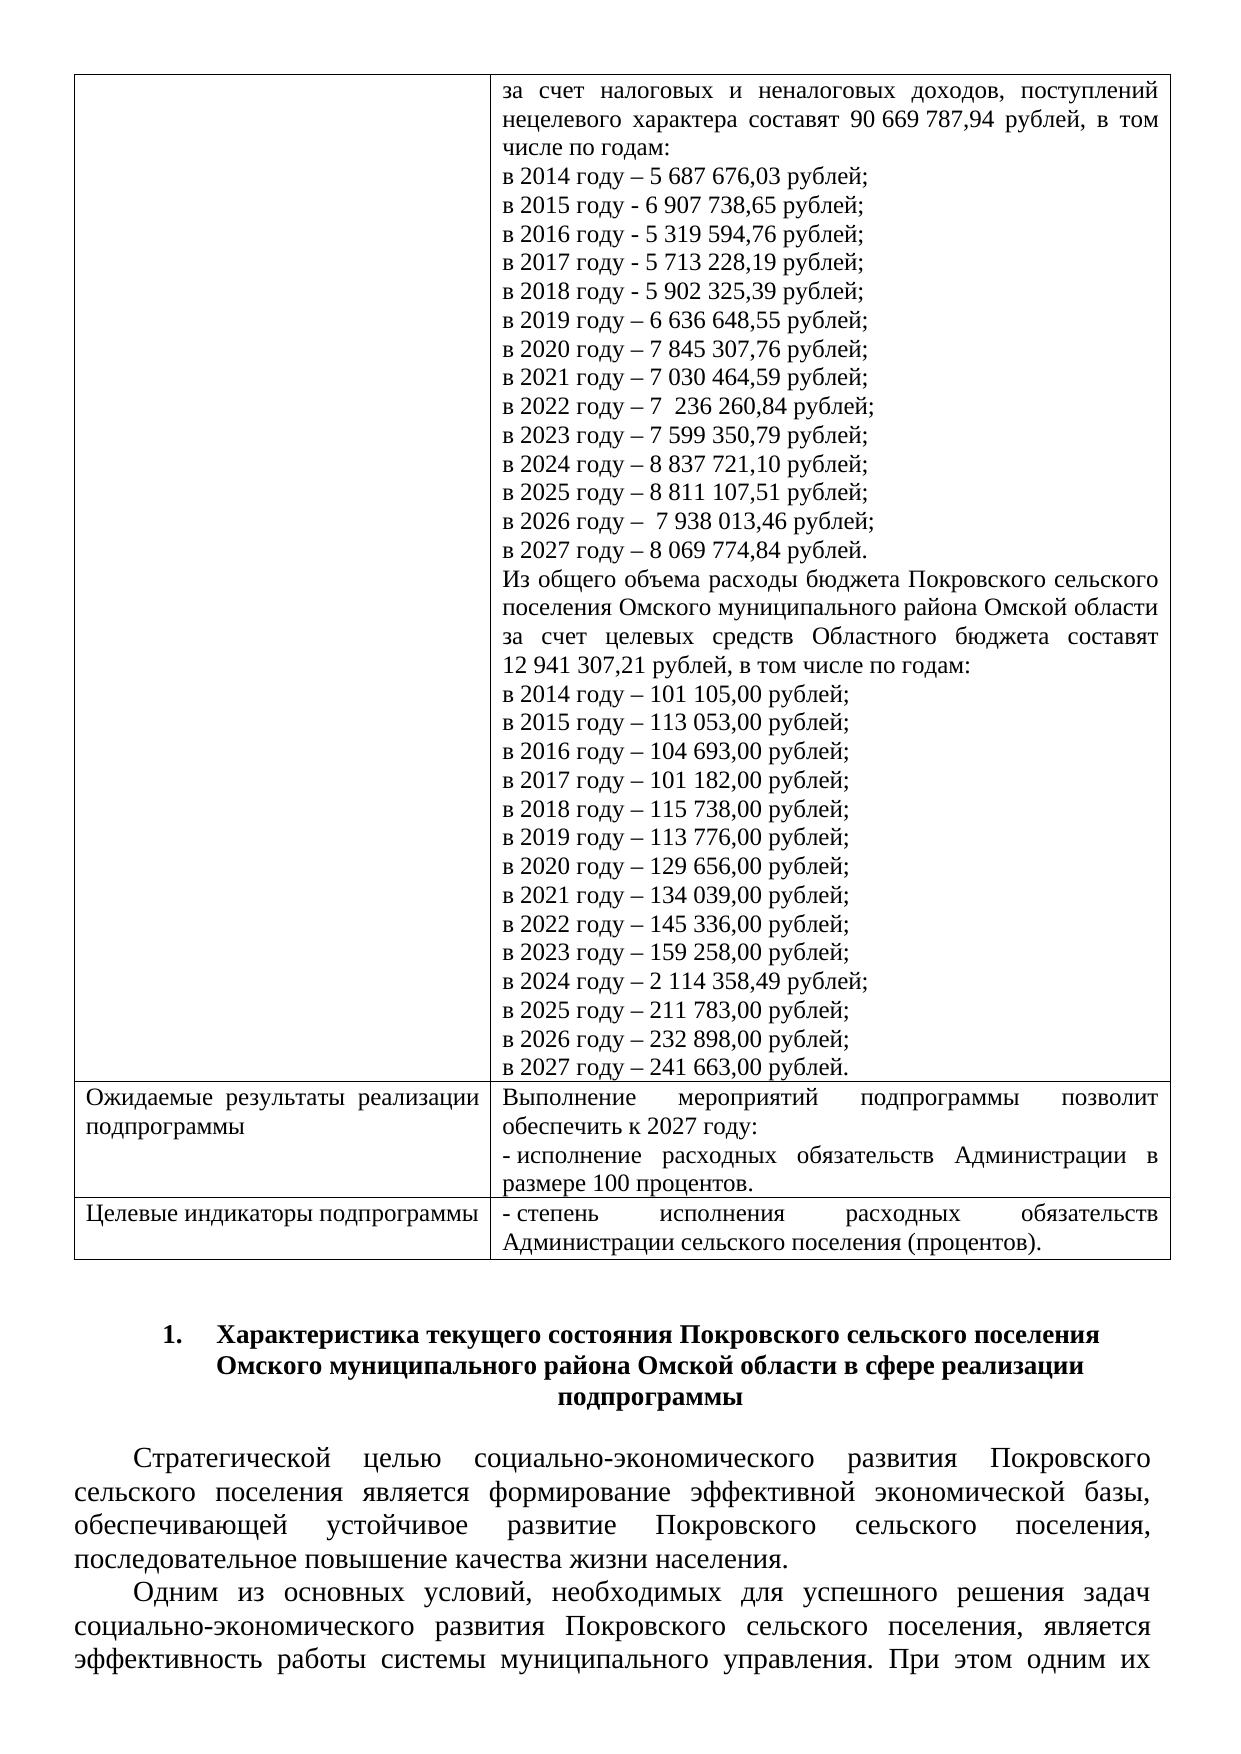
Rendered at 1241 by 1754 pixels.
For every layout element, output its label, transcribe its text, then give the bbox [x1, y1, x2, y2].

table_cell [491, 75, 1170, 1081]
table_cell Выполнение мероприятий подпрограммы позволит обеспечить к 2027 году: - исполнение расходных обязательств Администрации в размере 100 процентов. [491, 1082, 1170, 1197]
table_cell Ожидаемые результаты реализации подпрограммы [75, 1082, 490, 1197]
text 1. Характеристика текущего состояния Покровского сельского поселения Омского муниципального района Омской области в сфере реализации подпрограммы [111, 1318, 1152, 1411]
table_cell - степень исполнения расходных обязательств Администрации сельского поселения (процентов). [491, 1198, 1170, 1259]
table_cell Целевые индикаторы подпрограммы [75, 1198, 490, 1259]
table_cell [75, 75, 490, 1081]
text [74, 1574, 1152, 1675]
text Стратегической целью социально-экономического развития Покровского сельского поселения является формирование эффективной экономической базы, обеспечивающей устойчивое развитие Покровского сельского поселения, последовательное повышение качества жизни населения. [74, 1440, 1152, 1574]
